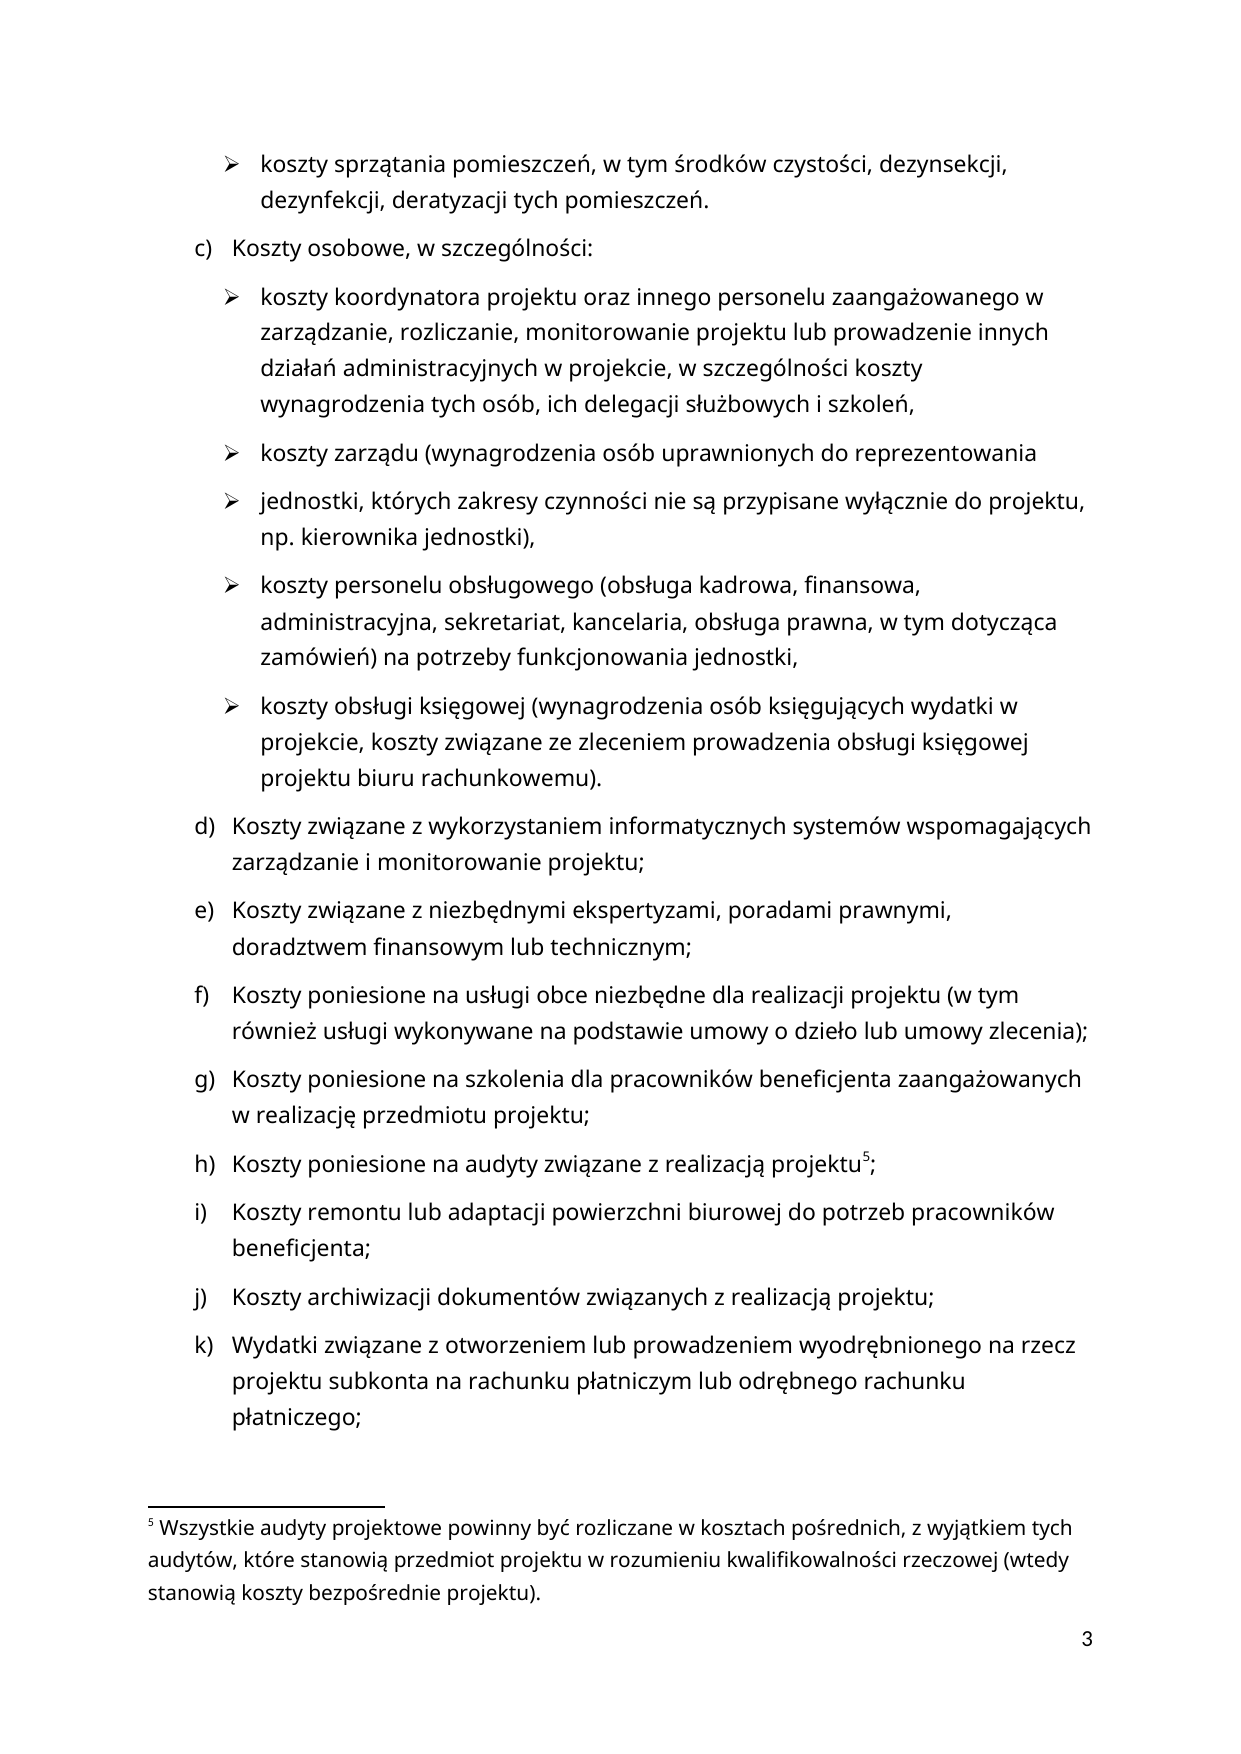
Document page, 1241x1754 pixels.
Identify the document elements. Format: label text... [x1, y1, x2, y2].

list Koszty osobowe, w szczególności: [194, 232, 1093, 263]
list Koszty archiwizacji dokumentów związanych z realizacją projektu; [194, 1280, 1093, 1312]
list Wydatki związane z otworzeniem lub prowadzeniem wyodrębnionego na rzecz projektu subkonta na rachunku płatniczym lub odrębnego rachunku płatniczego; [194, 1329, 1093, 1432]
list koszty zarządu (wynagrodzenia osób uprawnionych do reprezentowania [223, 437, 1093, 468]
list Koszty poniesione na audyty związane z realizacją projektu; [194, 1148, 1093, 1179]
list Koszty remontu lub adaptacji powierzchni biurowej do potrzeb pracowników beneficjenta; [194, 1196, 1093, 1263]
list Koszty związane z wykorzystaniem informatycznych systemów wspomagających zarządzanie i monitorowanie projektu; [194, 810, 1093, 877]
list koszty sprzątania pomieszczeń, w tym środków czystości, dezynsekcji, dezynfekcji, deratyzacji tych pomieszczeń. [223, 148, 1093, 215]
list koszty personelu obsługowego (obsługa kadrowa, finansowa, administracyjna, sekretariat, kancelaria, obsługa prawna, w tym dotycząca zamówień) na potrzeby funkcjonowania jednostki, [223, 569, 1093, 673]
list koszty obsługi księgowej (wynagrodzenia osób księgujących wydatki w projekcie, koszty związane ze zleceniem prowadzenia obsługi księgowej projektu biuru rachunkowemu). [223, 690, 1093, 793]
list jednostki, których zakresy czynności nie są przypisane wyłącznie do projektu, np. kierownika jednostki), [223, 485, 1093, 552]
list Koszty poniesione na szkolenia dla pracowników beneficjenta zaangażowanych w realizację przedmiotu projektu; [194, 1063, 1093, 1130]
list Koszty poniesione na usługi obce niezbędne dla realizacji projektu (w tym również usługi wykonywane na podstawie umowy o dzieło lub umowy zlecenia); [194, 979, 1093, 1046]
list koszty koordynatora projektu oraz innego personelu zaangażowanego w zarządzanie, rozliczanie, monitorowanie projektu lub prowadzenie innych działań administracyjnych w projekcie, w szczególności koszty wynagrodzenia tych osób, ich delegacji służbowych i szkoleń, [223, 280, 1093, 419]
list Koszty związane z niezbędnymi ekspertyzami, poradami prawnymi, doradztwem finansowym lub technicznym; [194, 894, 1093, 962]
